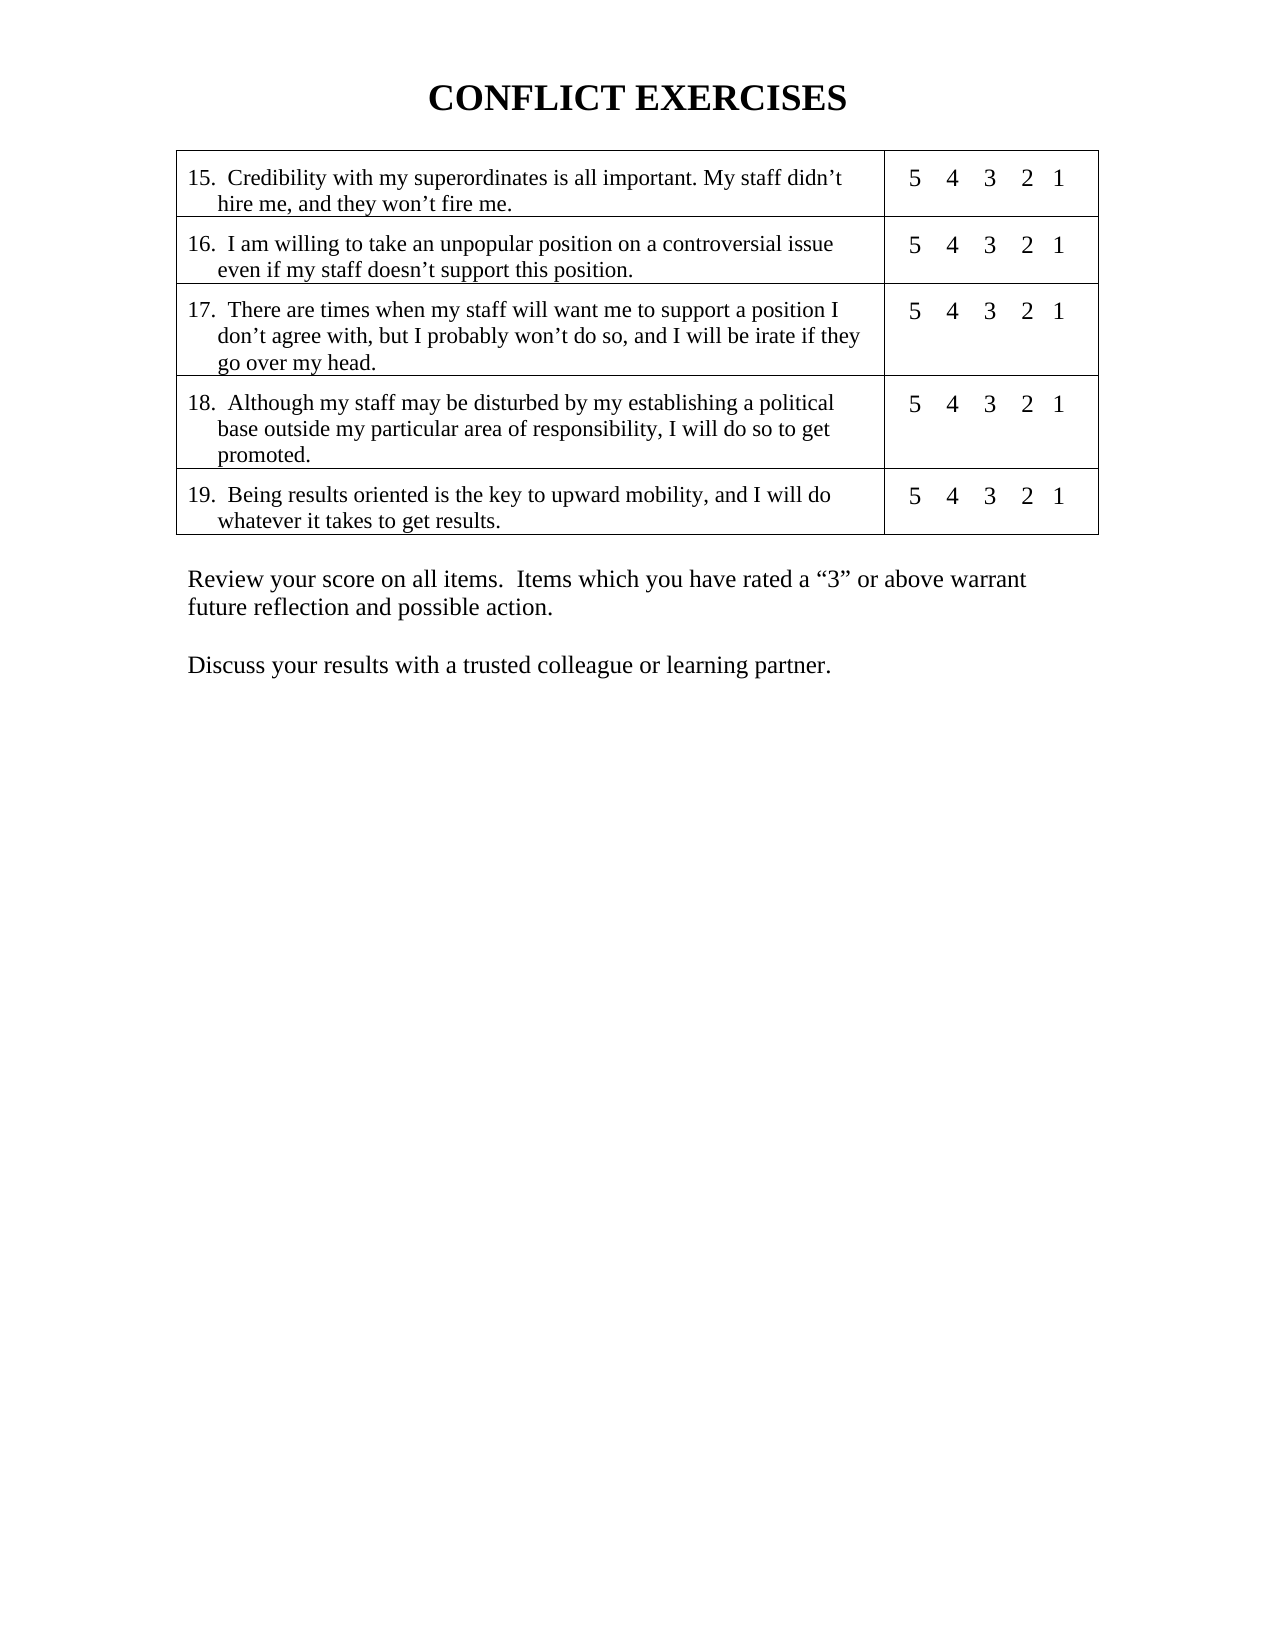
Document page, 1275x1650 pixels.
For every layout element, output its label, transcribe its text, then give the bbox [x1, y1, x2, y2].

table_cell 17. There are times when my staff will want me to support a position I don’t agree with, but I probably won’t do so, and I will be irate if they go over my head. [177, 284, 884, 375]
table_cell 19. Being results oriented is the key to upward mobility, and I will do whatever it takes to get results. [177, 469, 884, 534]
text Discuss your results with a trusted colleague or learning partner. [187, 650, 1087, 679]
table_header 15. Credibility with my superordinates is all important. My staff didn’t hire me, and they won’t fire me. [177, 151, 884, 216]
table_cell 5 4 3 2 1 [885, 469, 1098, 534]
text Review your score on all items. Items which you have rated a “3” or above warrant future reflection and possible action. [187, 564, 1087, 621]
table_cell 5 4 3 2 1 [885, 284, 1098, 375]
table_cell 5 4 3 2 1 [885, 376, 1098, 468]
table_header 5 4 3 2 1 [885, 151, 1098, 216]
table_cell 18. Although my staff may be disturbed by my establishing a political base outside my particular area of responsibility, I will do so to get promoted. [177, 376, 884, 468]
table_cell 16. I am willing to take an unpopular position on a controversial issue even if my staff doesn’t support this position. [177, 217, 884, 282]
table_cell 5 4 3 2 1 [885, 217, 1098, 282]
